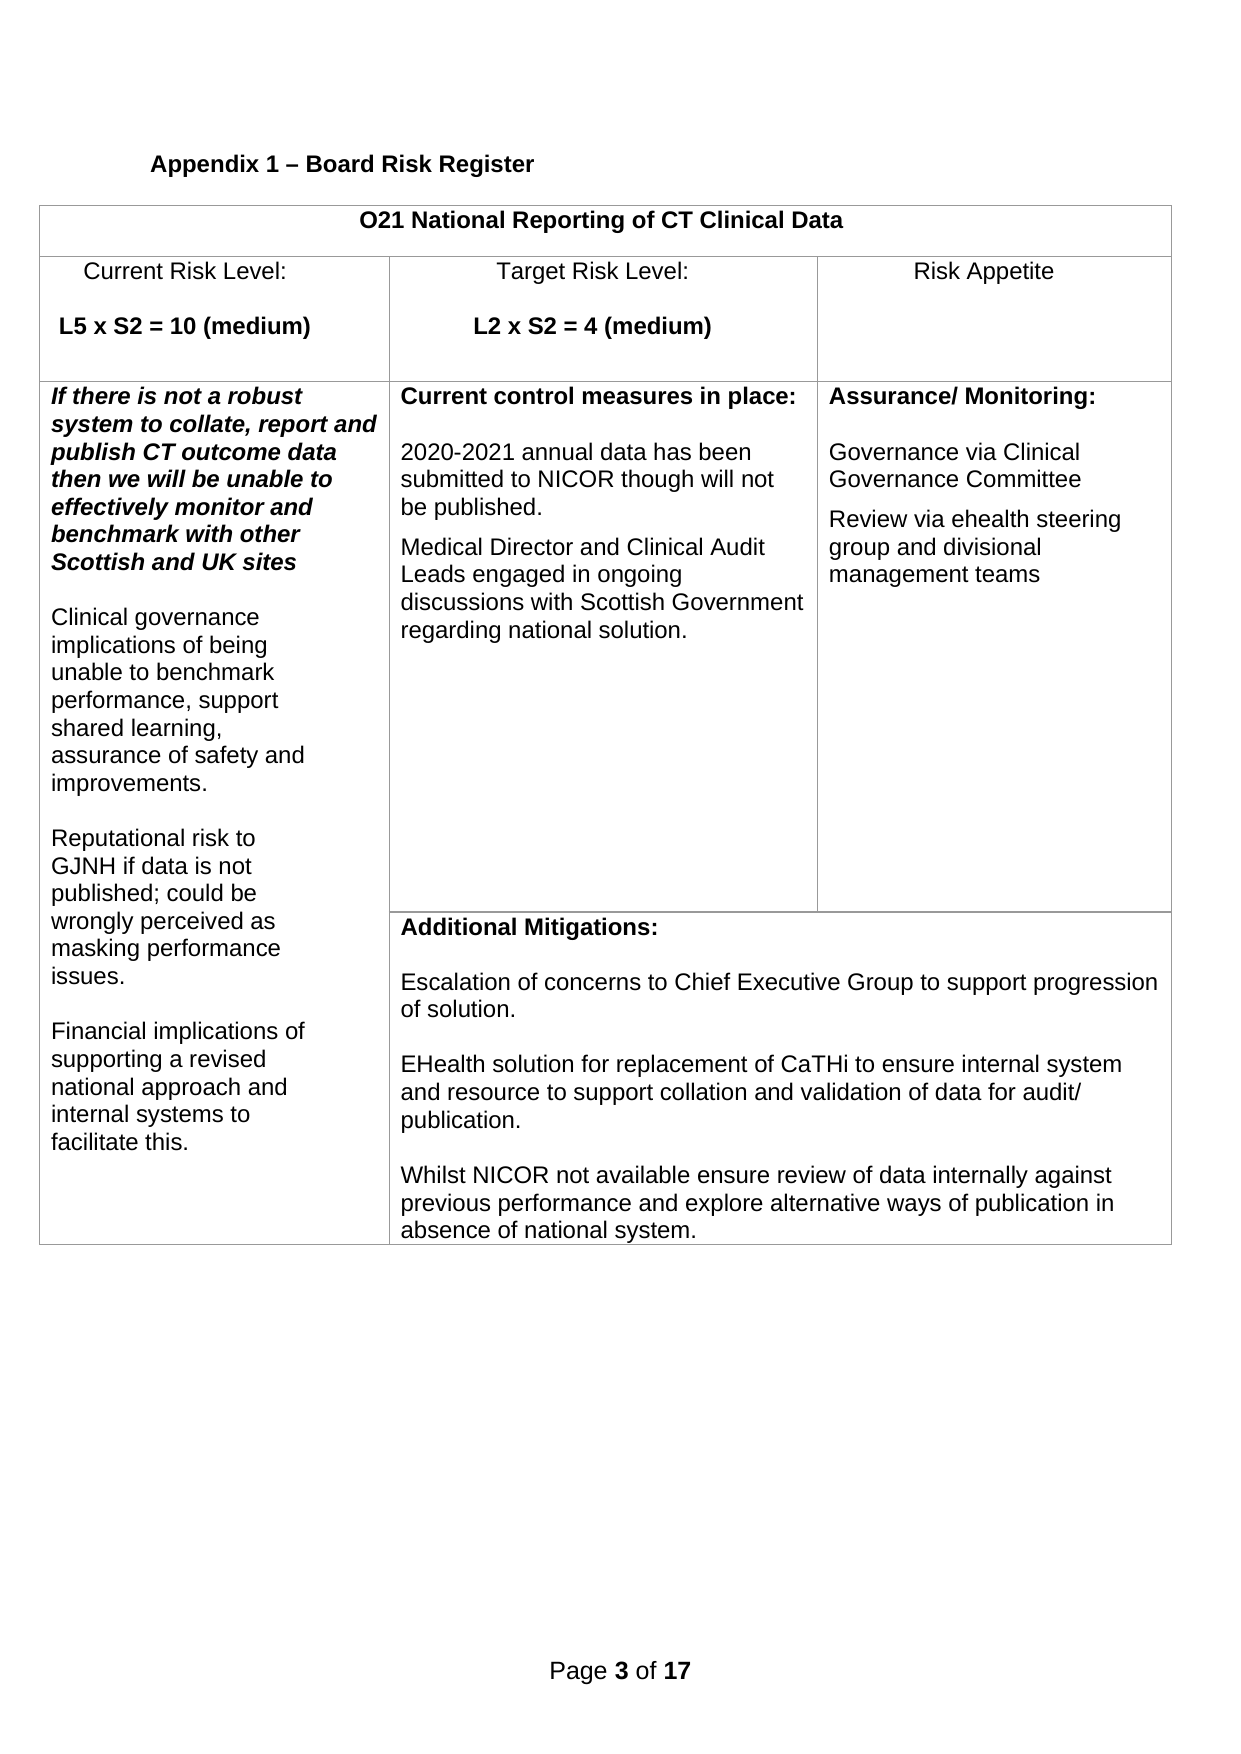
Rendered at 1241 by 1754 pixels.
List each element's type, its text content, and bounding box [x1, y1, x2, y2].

table_cell Risk Appetite [818, 257, 1171, 381]
table_cell Current Risk Level: L5 x S2 = 10 (medium) [40, 257, 389, 381]
text Appendix 1 – Board Risk Register [150, 150, 1090, 178]
table_cell Additional Mitigations: Escalation of concerns to Chief Executive Group to support progression of solution. EHealth solution for replacement of CaTHi to ensure internal system and resource to support collation and validation of data for audit/ publication. Whilst NICOR not available ensure review of data internally against previous performance and explore alternative ways of publication in absence of national system. [390, 913, 1171, 1244]
table_cell Current control measures in place: 2020-2021 annual data has been submitted to NICOR though will not be published. Medical Director and Clinical Audit Leads engaged in ongoing discussions with Scottish Government regarding national solution. [390, 382, 817, 911]
table_cell Target Risk Level: L2 x S2 = 4 (medium) [390, 257, 817, 381]
table_header O21 National Reporting of CT Clinical Data [40, 206, 1171, 256]
table_cell Assurance/ Monitoring: Governance via Clinical Governance Committee Review via ehealth steering group and divisional management teams [818, 382, 1171, 911]
table_cell If there is not a robust system to collate, report and publish CT outcome data then we will be unable to effectively monitor and benchmark with other Scottish and UK sites Clinical governance implications of being unable to benchmark performance, support shared learning, assurance of safety and improvements. Reputational risk to GJNH if data is not published; could be wrongly perceived as masking performance issues. Financial implications of supporting a revised national approach and internal systems to facilitate this. [40, 382, 389, 1244]
